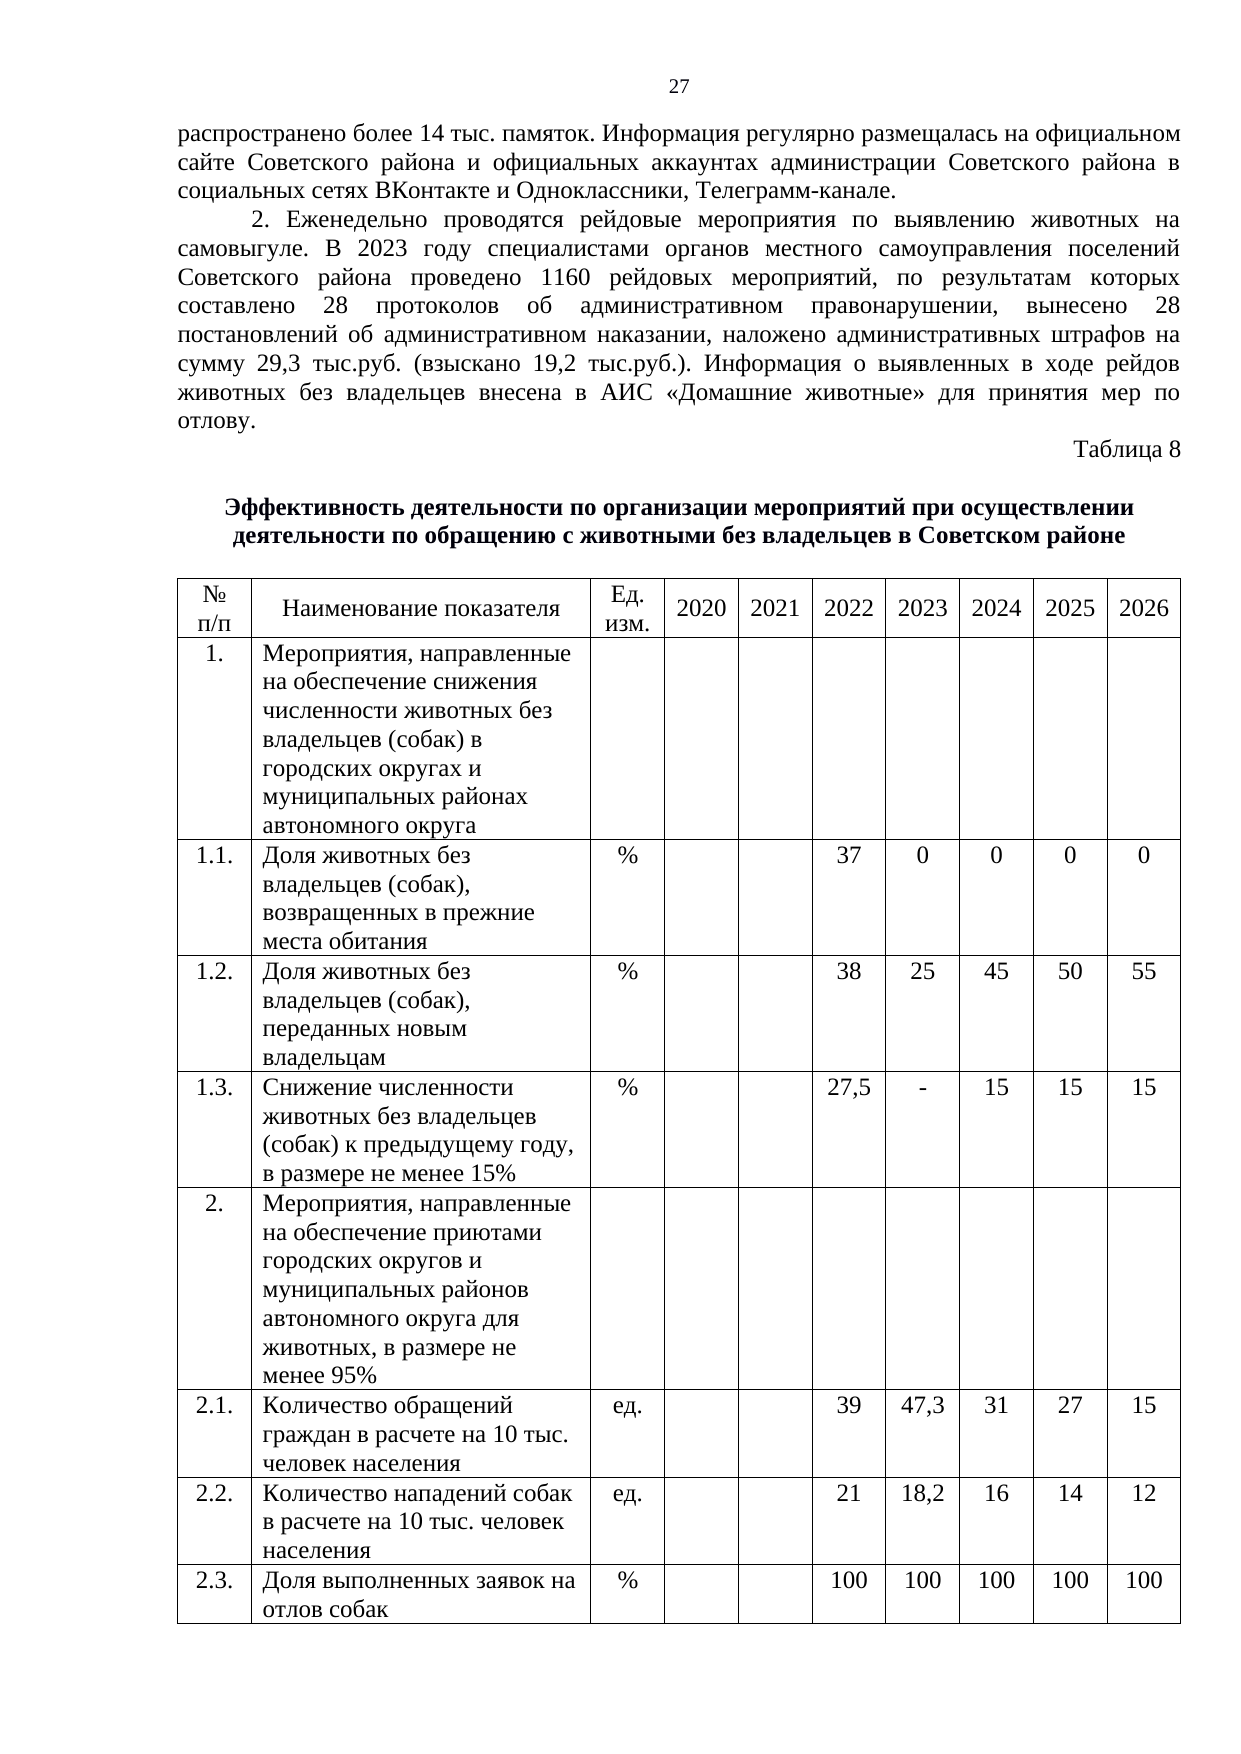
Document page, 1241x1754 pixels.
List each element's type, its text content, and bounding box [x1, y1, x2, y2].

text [177, 118, 1181, 204]
table_cell 2. [178, 1188, 251, 1389]
table_cell Доля выполненных заявок на отлов собак [252, 1565, 590, 1622]
table_header 2021 [739, 579, 812, 637]
table_cell % [591, 956, 664, 1071]
text Эффективность деятельности по организации мероприятий при осуществлении деятельности по обращению с животными без владельцев в Советском районе [177, 492, 1181, 549]
table_cell Доля животных без владельцев (собак), возвращенных в прежние места обитания [252, 840, 590, 955]
table_cell 15 [1034, 1072, 1107, 1187]
table_cell 0 [1034, 840, 1107, 955]
table_header № п/п [178, 579, 251, 637]
table_cell 55 [1108, 956, 1180, 1071]
table_cell 2.3. [178, 1565, 251, 1622]
table_cell 15 [960, 1072, 1033, 1187]
table_cell 37 [813, 840, 885, 955]
table_cell [665, 638, 738, 839]
table_header 2023 [886, 579, 959, 637]
table_header Наименование показателя [252, 579, 590, 637]
table_cell [739, 956, 812, 1071]
table_cell [813, 638, 885, 839]
table_cell 1. [178, 638, 251, 839]
table_cell [886, 1188, 959, 1389]
table_cell 15 [1108, 1390, 1180, 1477]
table_cell [665, 1478, 738, 1564]
table_cell 45 [960, 956, 1033, 1071]
table_cell [739, 840, 812, 955]
table_cell 0 [886, 840, 959, 955]
table_header 2026 [1108, 579, 1180, 637]
table_cell ед. [591, 1478, 664, 1564]
table_cell [591, 638, 664, 839]
table_header 2022 [813, 579, 885, 637]
table_cell 12 [1108, 1478, 1180, 1564]
table_cell 1.1. [178, 840, 251, 955]
table_cell % [591, 1072, 664, 1187]
table_cell [1108, 638, 1180, 839]
table_cell [1034, 638, 1107, 839]
table_cell 27,5 [813, 1072, 885, 1187]
table_cell Мероприятия, направленные на обеспечение снижения численности животных без владельцев (собак) в городских округах и муниципальных районах автономного округа [252, 638, 590, 839]
table_cell 47,3 [886, 1390, 959, 1477]
table_cell 38 [813, 956, 885, 1071]
table_cell 0 [960, 840, 1033, 955]
table_cell % [591, 1565, 664, 1622]
table_cell 15 [1108, 1072, 1180, 1187]
text 2. Еженедельно проводятся рейдовые мероприятия по выявлению животных на самовыгуле. В 2023 году специалистами органов местного самоуправления поселений Советского района проведено 1160 рейдовых мероприятий, по результатам которых составлено 28 протоколов об административном правонарушении, вынесено 28 постановлений об административном наказании, наложено административных штрафов на сумму 29,3 тыс.руб. (взыскано 19,2 тыс.руб.). Информация о выявленных в ходе рейдов животных без владельцев внесена в АИС «Домашние животные» для принятия мер по отлову. [177, 204, 1181, 434]
table_cell 0 [1108, 840, 1180, 955]
table_cell [1108, 1188, 1180, 1389]
table_cell 100 [886, 1565, 959, 1622]
table_cell [665, 956, 738, 1071]
table_cell [739, 638, 812, 839]
table_cell [665, 1565, 738, 1622]
table_cell [739, 1478, 812, 1564]
table_cell 100 [1034, 1565, 1107, 1622]
table_cell 16 [960, 1478, 1033, 1564]
table_cell [739, 1188, 812, 1389]
table_cell 2.1. [178, 1390, 251, 1477]
table_cell % [591, 840, 664, 955]
table_cell [591, 1188, 664, 1389]
table_cell [665, 1072, 738, 1187]
table_cell ед. [591, 1390, 664, 1477]
text Таблица 8 [177, 434, 1181, 463]
table_cell 2.2. [178, 1478, 251, 1564]
table_cell 100 [960, 1565, 1033, 1622]
table_cell 27 [1034, 1390, 1107, 1477]
table_cell [665, 840, 738, 955]
table_cell [739, 1565, 812, 1622]
table_cell Мероприятия, направленные на обеспечение приютами городских округов и муниципальных районов автономного округа для животных, в размере не менее 95% [252, 1188, 590, 1389]
table_cell 14 [1034, 1478, 1107, 1564]
table_cell Количество обращений граждан в расчете на 10 тыс. человек населения [252, 1390, 590, 1477]
table_cell - [886, 1072, 959, 1187]
table_cell Доля животных без владельцев (собак), переданных новым владельцам [252, 956, 590, 1071]
table_cell 39 [813, 1390, 885, 1477]
table_cell [886, 638, 959, 839]
table_cell 25 [886, 956, 959, 1071]
table_cell [739, 1390, 812, 1477]
table_cell Снижение численности животных без владельцев (собак) к предыдущему году, в размере не менее 15% [252, 1072, 590, 1187]
table_cell [665, 1390, 738, 1477]
table_cell 1.3. [178, 1072, 251, 1187]
table_cell 100 [1108, 1565, 1180, 1622]
table_cell 100 [813, 1565, 885, 1622]
table_header 2025 [1034, 579, 1107, 637]
table_cell [665, 1188, 738, 1389]
table_cell [960, 1188, 1033, 1389]
table_cell [739, 1072, 812, 1187]
table_header 2024 [960, 579, 1033, 637]
table_cell [813, 1188, 885, 1389]
table_cell 21 [813, 1478, 885, 1564]
table_cell 18,2 [886, 1478, 959, 1564]
table_cell [1034, 1188, 1107, 1389]
table_header Ед. изм. [591, 579, 664, 637]
table_cell [960, 638, 1033, 839]
table_cell 1.2. [178, 956, 251, 1071]
table_header 2020 [665, 579, 738, 637]
table_cell 50 [1034, 956, 1107, 1071]
table_cell Количество нападений собак в расчете на 10 тыс. человек населения [252, 1478, 590, 1564]
table_cell 31 [960, 1390, 1033, 1477]
